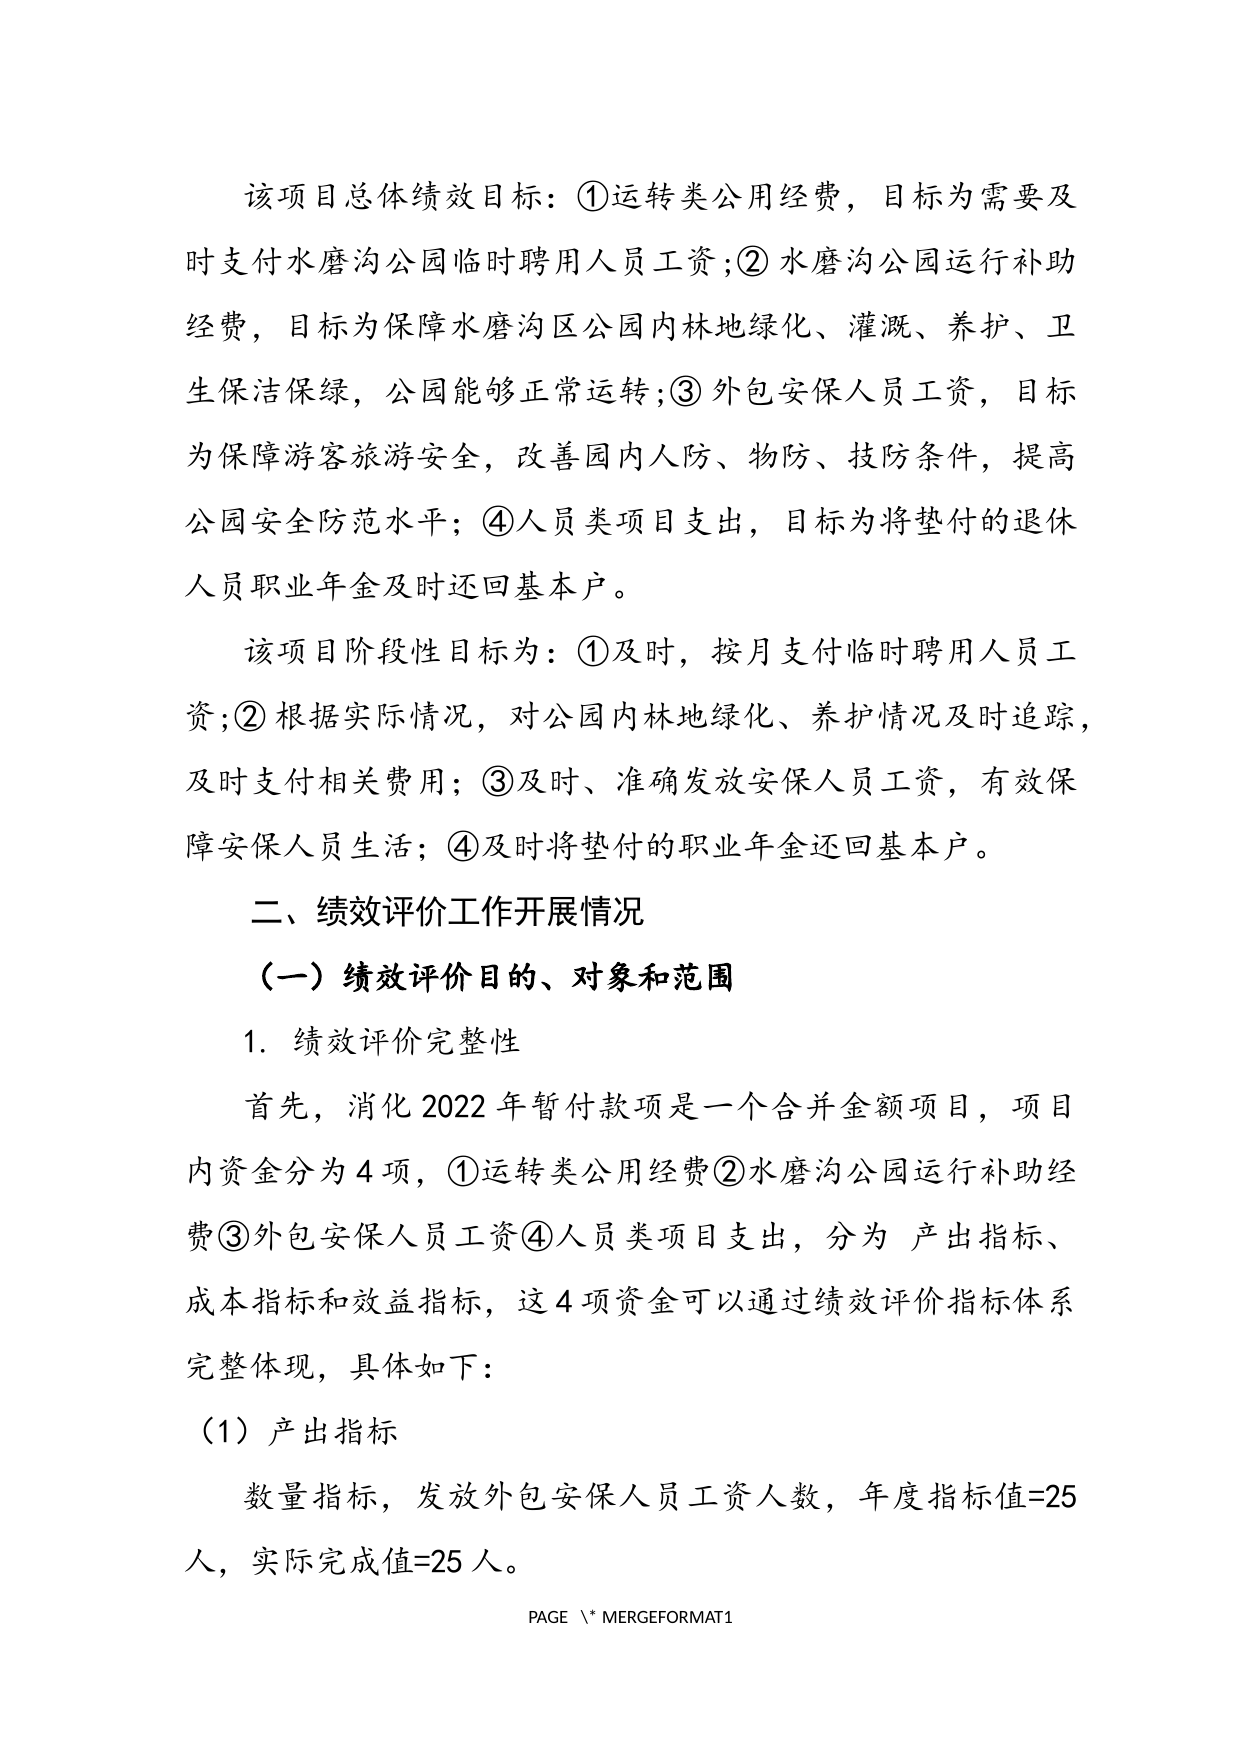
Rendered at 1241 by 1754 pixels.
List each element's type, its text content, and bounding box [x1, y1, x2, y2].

text 首先，消化2022年暂付款项是一个合并金额项目，项目内资金分为4项，①运转类公用经费②水磨沟公园运行补助经费③外包安保人员工资④人员类项目支出，分为 产出指标、成本指标和效益指标，这4项资金可以通过绩效评价指标体系完整体现，具体如下： （1）产出指标 [183, 1072, 1078, 1462]
text （一）绩效评价目的、对象和范围 [183, 942, 1078, 1007]
text 二、绩效评价工作开展情况 [183, 877, 1078, 942]
text 数量指标，发放外包安保人员工资人数，年度指标值=25人，实际完成值=25人。 [183, 1462, 1078, 1592]
text 该项目总体绩效目标：①运转类公用经费，目标为需要及时支付水磨沟公园临时聘用人员工资;②水磨沟公园运行补助经费，目标为保障水磨沟区公园内林地绿化、灌溉、养护、卫生保洁保绿，公园能够正常运转;③外包安保人员工资，目标为保障游客旅游安全，改善园内人防、物防、技防条件，提高公园安全防范水平；④人员类项目支出，目标为将垫付的退休人员职业年金及时还回基本户。 [183, 162, 1078, 617]
text 该项目阶段性目标为：①及时，按月支付临时聘用人员工资;②根据实际情况，对公园内林地绿化、养护情况及时追踪，及时支付相关费用；③及时、准确发放安保人员工资，有效保障安保人员生活；④及时将垫付的职业年金还回基本户。 [183, 617, 1078, 877]
text 1. 绩效评价完整性 [183, 1007, 1078, 1072]
